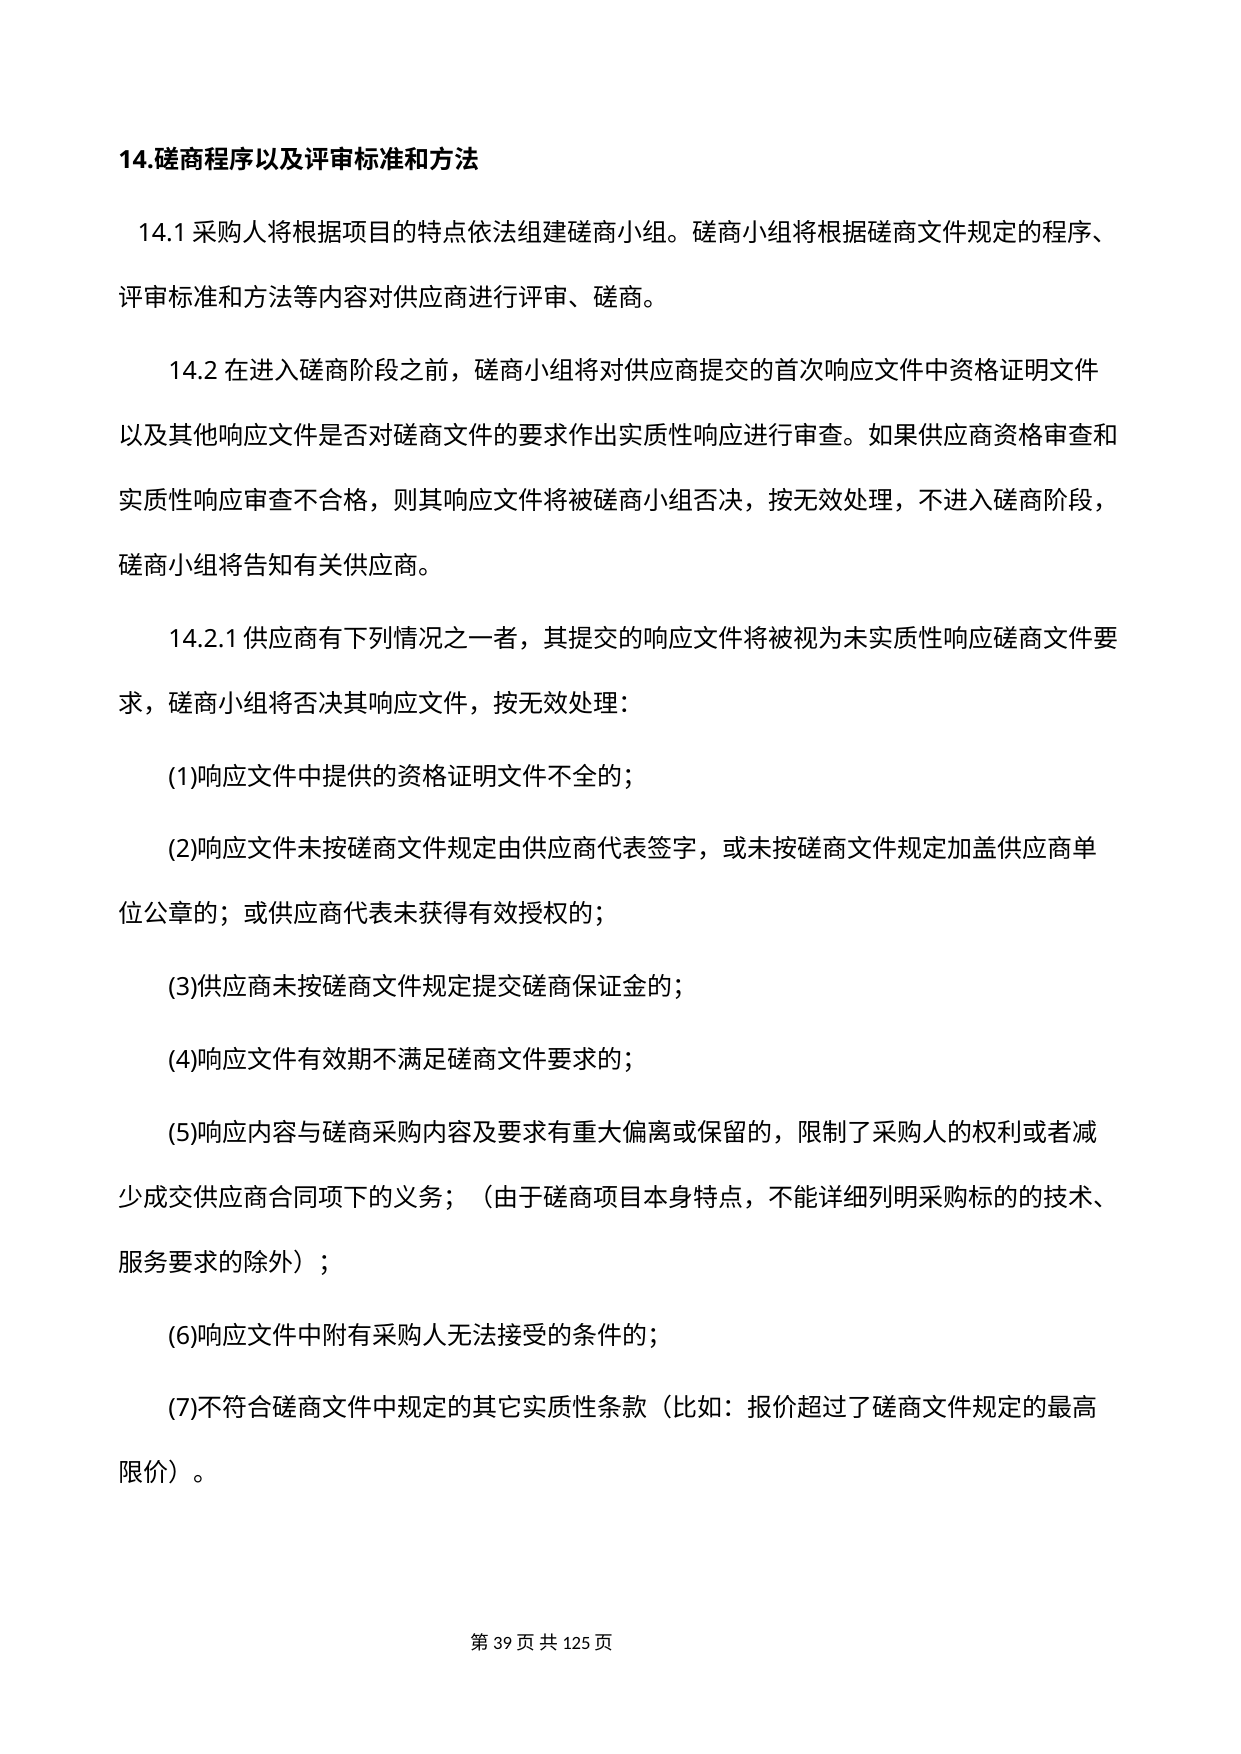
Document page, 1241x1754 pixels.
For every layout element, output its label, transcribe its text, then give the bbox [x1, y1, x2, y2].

text 14.2.1供应商有下列情况之一者，其提交的响应文件将被视为未实质性响应磋商文件要求，磋商小组将否决其响应文件，按无效处理： [118, 604, 1122, 734]
text 14.磋商程序以及评审标准和方法 [118, 125, 1122, 190]
text (6)响应文件中附有采购人无法接受的条件的； [118, 1301, 1122, 1366]
text 14.1采购人将根据项目的特点依法组建磋商小组。磋商小组将根据磋商文件规定的程序、评审标准和方法等内容对供应商进行评审、磋商。 [118, 198, 1122, 328]
text 14.2 在进入磋商阶段之前，磋商小组将对供应商提交的首次响应文件中资格证明文件以及其他响应文件是否对磋商文件的要求作出实质性响应进行审查。如果供应商资格审查和实质性响应审查不合格，则其响应文件将被磋商小组否决，按无效处理，不进入磋商阶段，磋商小组将告知有关供应商。 [118, 336, 1122, 596]
text (7)不符合磋商文件中规定的其它实质性条款（比如：报价超过了磋商文件规定的最高限价）。 [118, 1373, 1122, 1503]
text (2)响应文件未按磋商文件规定由供应商代表签字，或未按磋商文件规定加盖供应商单位公章的；或供应商代表未获得有效授权的； [118, 814, 1122, 944]
text (3)供应商未按磋商文件规定提交磋商保证金的； [118, 952, 1122, 1017]
text (5)响应内容与磋商采购内容及要求有重大偏离或保留的，限制了采购人的权利或者减少成交供应商合同项下的义务；（由于磋商项目本身特点，不能详细列明采购标的的技术、服务要求的除外）； [118, 1098, 1122, 1293]
text (1)响应文件中提供的资格证明文件不全的； [118, 742, 1122, 807]
text (4)响应文件有效期不满足磋商文件要求的； [118, 1025, 1122, 1090]
